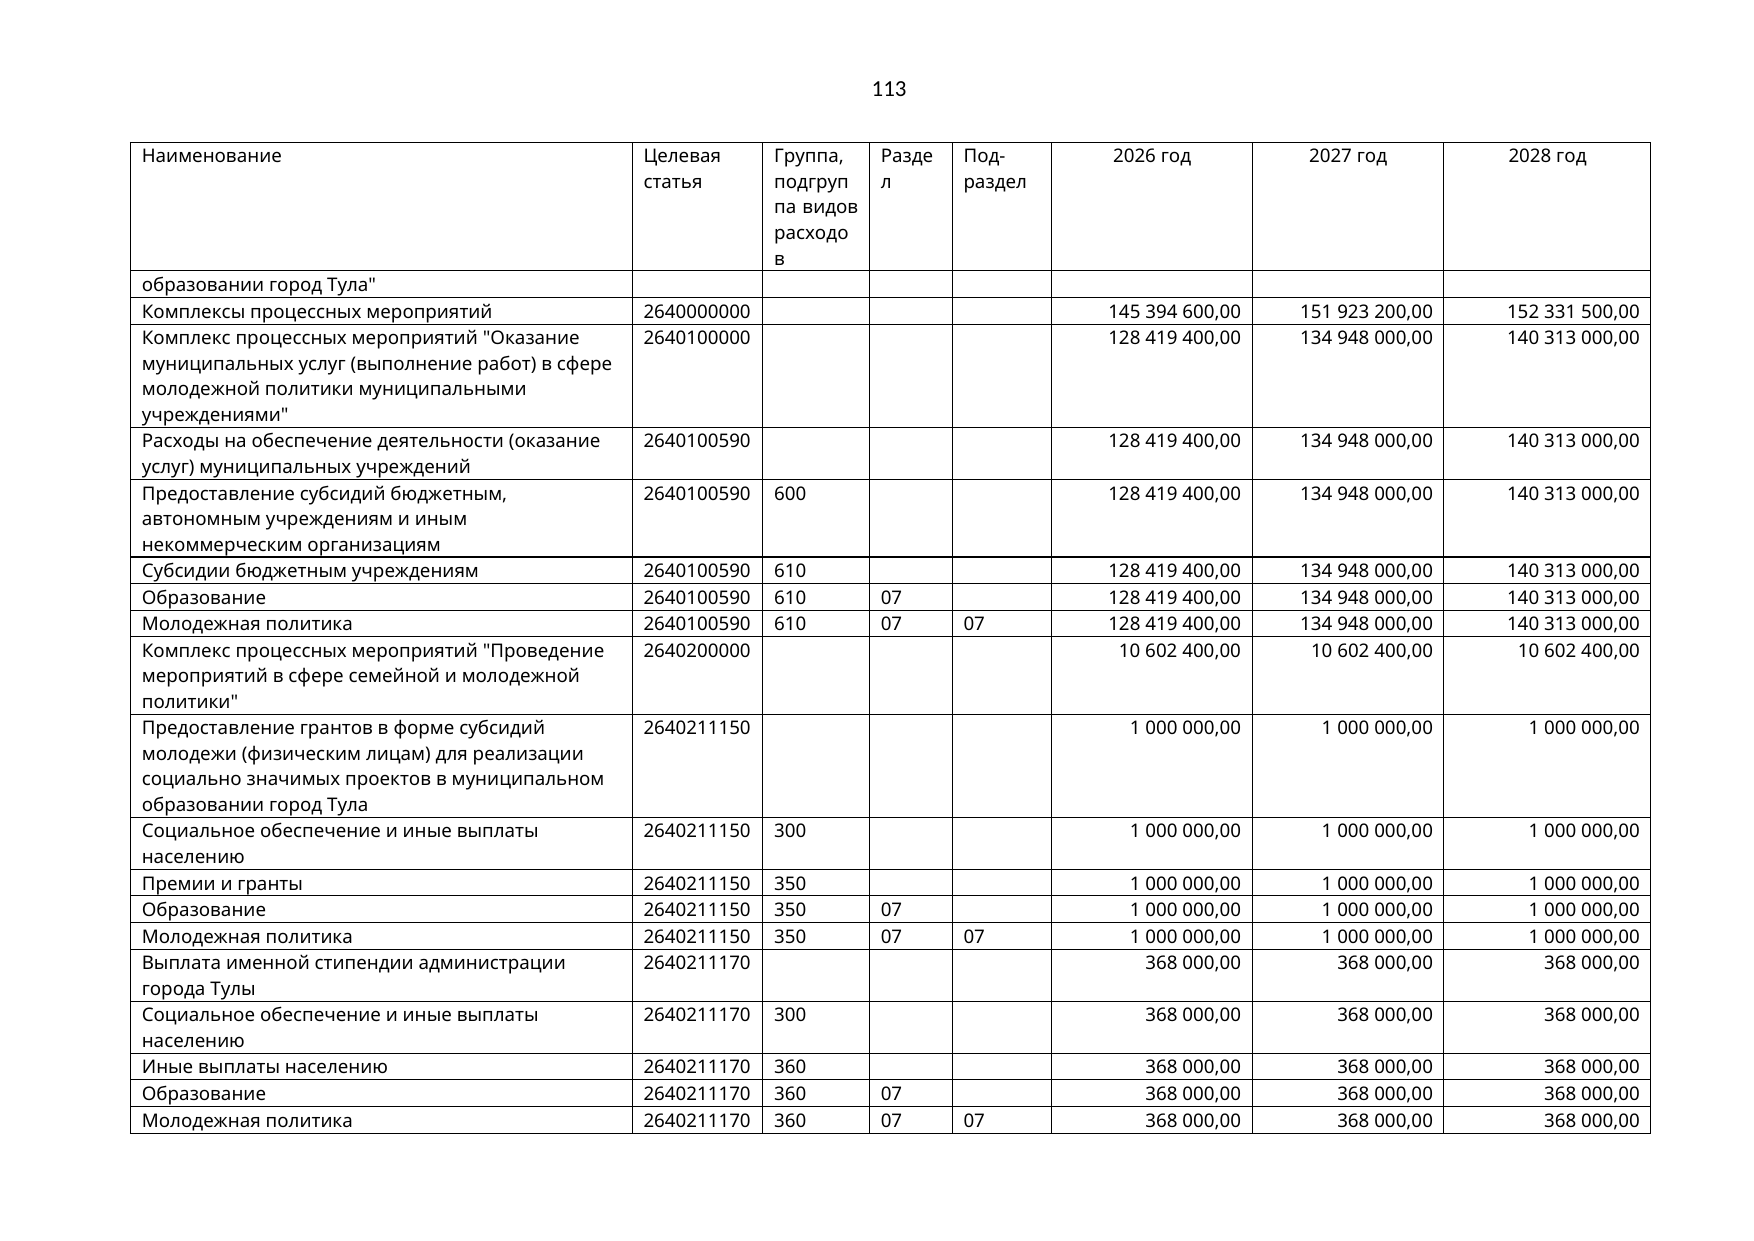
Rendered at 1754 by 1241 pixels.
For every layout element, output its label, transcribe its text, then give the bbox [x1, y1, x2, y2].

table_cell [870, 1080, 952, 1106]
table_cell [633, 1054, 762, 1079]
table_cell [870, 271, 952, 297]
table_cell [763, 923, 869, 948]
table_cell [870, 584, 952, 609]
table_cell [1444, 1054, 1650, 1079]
table_header 2028 год [1444, 143, 1650, 270]
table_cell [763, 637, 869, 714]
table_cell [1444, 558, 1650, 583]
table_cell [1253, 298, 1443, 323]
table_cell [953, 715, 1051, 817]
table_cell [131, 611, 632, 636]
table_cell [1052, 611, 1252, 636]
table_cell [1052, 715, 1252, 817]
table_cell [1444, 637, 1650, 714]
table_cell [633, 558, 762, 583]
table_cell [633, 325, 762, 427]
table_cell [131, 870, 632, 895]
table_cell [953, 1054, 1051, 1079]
table_header Раздел [870, 143, 952, 270]
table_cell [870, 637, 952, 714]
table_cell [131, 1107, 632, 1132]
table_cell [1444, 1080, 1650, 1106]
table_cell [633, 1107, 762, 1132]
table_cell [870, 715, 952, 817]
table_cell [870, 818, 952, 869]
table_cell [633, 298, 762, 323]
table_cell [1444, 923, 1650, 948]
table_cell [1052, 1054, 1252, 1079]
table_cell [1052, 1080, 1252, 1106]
table_header Целевая статья [633, 143, 762, 270]
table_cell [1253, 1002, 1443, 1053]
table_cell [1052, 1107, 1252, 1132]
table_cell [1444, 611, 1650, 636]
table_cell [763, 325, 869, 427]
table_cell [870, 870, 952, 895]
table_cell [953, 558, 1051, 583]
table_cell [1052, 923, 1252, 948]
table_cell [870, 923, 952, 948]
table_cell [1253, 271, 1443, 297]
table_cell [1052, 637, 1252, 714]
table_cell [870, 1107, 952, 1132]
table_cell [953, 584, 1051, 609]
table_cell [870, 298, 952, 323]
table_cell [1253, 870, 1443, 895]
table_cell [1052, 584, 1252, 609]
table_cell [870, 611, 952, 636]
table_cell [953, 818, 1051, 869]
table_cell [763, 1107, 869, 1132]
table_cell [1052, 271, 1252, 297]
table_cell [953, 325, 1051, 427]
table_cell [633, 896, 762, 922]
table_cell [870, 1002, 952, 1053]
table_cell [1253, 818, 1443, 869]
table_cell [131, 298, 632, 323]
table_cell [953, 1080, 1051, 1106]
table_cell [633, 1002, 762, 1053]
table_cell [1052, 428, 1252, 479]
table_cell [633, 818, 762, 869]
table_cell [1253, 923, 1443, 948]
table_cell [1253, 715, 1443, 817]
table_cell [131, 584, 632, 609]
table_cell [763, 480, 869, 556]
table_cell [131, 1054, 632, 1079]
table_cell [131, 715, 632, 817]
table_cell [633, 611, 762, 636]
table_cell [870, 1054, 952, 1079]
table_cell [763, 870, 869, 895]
table_header 2026 год [1052, 143, 1252, 270]
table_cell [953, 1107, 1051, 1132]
table_header Под-раздел [953, 143, 1051, 270]
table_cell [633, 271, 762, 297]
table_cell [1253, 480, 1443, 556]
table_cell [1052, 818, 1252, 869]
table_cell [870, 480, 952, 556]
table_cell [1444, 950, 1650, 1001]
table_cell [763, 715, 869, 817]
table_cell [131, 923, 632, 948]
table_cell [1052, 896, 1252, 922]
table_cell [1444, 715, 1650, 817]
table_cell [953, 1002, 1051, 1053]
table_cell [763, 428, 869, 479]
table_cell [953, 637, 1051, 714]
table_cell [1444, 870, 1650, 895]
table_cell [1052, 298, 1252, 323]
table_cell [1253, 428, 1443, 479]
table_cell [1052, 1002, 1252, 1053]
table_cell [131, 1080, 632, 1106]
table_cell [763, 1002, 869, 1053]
table_header Наименование [131, 143, 632, 270]
table_header 2027 год [1253, 143, 1443, 270]
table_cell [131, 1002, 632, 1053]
table_header Группа, подгруппа видов расходов [763, 143, 869, 270]
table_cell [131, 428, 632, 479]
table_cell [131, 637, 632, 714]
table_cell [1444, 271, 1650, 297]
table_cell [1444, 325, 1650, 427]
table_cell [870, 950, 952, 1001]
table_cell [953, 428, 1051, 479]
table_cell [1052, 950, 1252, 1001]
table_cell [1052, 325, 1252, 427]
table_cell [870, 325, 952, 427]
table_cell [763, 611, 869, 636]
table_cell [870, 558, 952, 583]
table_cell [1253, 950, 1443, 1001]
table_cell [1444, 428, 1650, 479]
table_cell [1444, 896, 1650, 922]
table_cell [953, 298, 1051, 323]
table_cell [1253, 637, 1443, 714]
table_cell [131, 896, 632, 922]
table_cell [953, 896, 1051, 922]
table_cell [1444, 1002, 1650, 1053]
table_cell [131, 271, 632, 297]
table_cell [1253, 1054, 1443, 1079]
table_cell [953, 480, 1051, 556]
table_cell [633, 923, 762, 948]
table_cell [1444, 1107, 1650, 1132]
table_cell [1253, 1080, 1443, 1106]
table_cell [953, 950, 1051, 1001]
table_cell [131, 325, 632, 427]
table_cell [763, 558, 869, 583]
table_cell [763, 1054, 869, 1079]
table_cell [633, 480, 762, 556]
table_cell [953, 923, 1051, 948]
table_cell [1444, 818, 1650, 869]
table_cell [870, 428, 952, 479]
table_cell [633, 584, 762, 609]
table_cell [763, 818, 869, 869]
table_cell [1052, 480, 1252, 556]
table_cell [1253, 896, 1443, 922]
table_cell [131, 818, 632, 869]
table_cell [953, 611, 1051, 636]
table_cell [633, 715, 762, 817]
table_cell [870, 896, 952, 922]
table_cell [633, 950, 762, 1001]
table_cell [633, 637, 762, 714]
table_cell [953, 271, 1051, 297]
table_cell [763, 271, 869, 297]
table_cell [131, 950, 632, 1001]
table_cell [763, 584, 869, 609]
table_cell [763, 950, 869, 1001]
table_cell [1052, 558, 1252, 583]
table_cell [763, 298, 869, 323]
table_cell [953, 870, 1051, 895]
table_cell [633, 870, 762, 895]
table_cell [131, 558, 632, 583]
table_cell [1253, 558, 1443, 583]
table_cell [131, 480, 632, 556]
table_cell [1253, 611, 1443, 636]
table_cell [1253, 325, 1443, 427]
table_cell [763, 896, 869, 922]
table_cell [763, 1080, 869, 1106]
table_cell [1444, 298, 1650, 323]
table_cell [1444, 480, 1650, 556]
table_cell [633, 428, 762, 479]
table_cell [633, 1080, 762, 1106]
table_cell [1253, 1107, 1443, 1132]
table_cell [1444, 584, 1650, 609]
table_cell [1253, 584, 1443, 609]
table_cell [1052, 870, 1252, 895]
